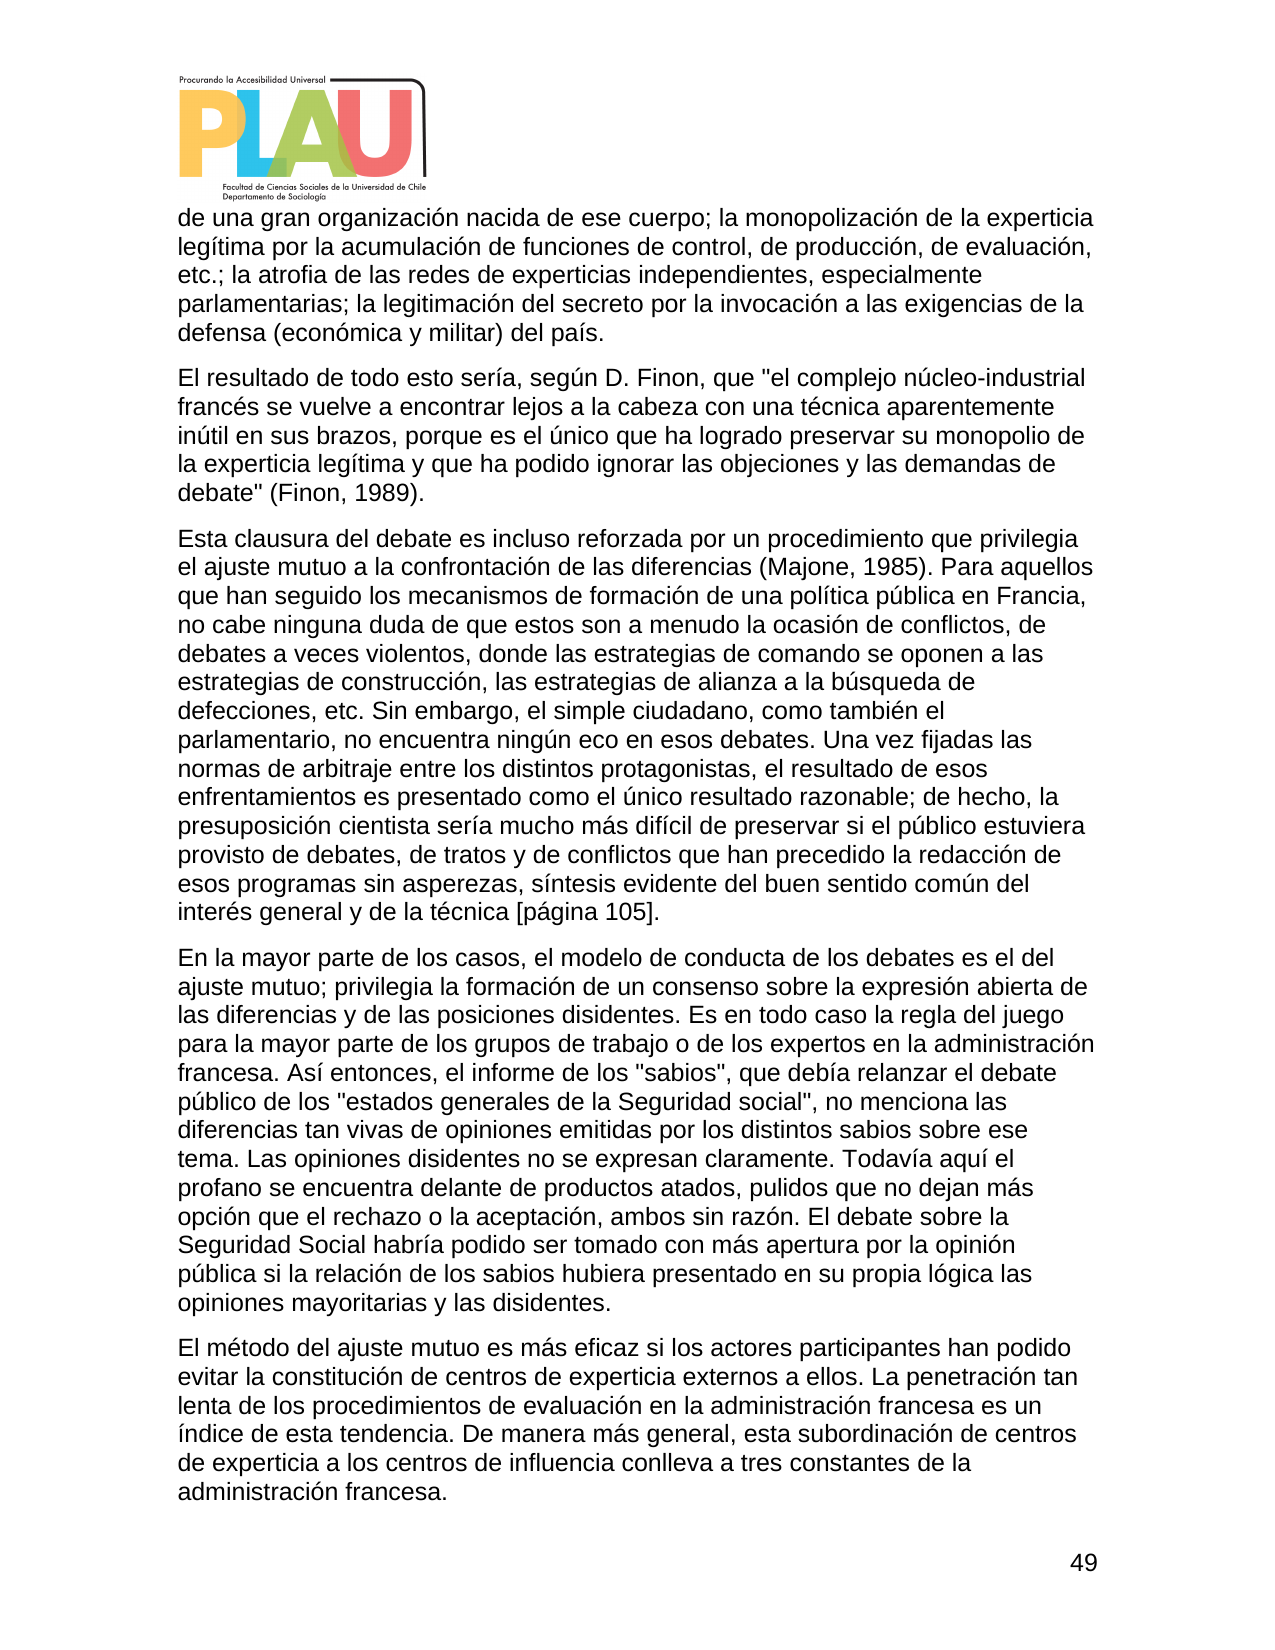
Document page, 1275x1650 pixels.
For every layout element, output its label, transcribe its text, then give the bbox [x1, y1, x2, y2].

text En la mayor parte de los casos, el modelo de conducta de los debates es el del ajuste mutuo; privilegia la formación de un consenso sobre la expresión abierta de las diferencias y de las posiciones disidentes. Es en todo caso la regla del juego para la mayor parte de los grupos de trabajo o de los expertos en la administración francesa. Así entonces, el informe de los "sabios", que debía relanzar el debate público de los "estados generales de la Seguridad social", no menciona las diferencias tan vivas de opiniones emitidas por los distintos sabios sobre ese tema. Las opiniones disidentes no se expresan claramente. Todavía aquí el profano se encuentra delante de productos atados, pulidos que no dejan más opción que el rechazo o la aceptación, ambos sin razón. El debate sobre la Seguridad Social habría podido ser tomado con más apertura por la opinión pública si la relación de los sabios hubiera presentado en su propia lógica las opiniones mayoritarias y las disidentes. [177, 943, 1098, 1317]
text El método del ajuste mutuo es más eficaz si los actores participantes han podido evitar la constitución de centros de experticia externos a ellos. La penetración tan lenta de los procedimientos de evaluación en la administración francesa es un índice de esta tendencia. De manera más general, esta subordinación de centros de experticia a los centros de influencia conlleva a tres constantes de la administración francesa. [177, 1333, 1098, 1506]
text El resultado de todo esto sería, según D. Finon, que "el complejo núcleo-industrial francés se vuelve a encontrar lejos a la cabeza con una técnica aparentemente inútil en sus brazos, porque es el único que ha logrado preservar su monopolio de la experticia legítima y que ha podido ignorar las objeciones y las demandas de debate" (Finon, 1989). [177, 363, 1098, 507]
picture [177, 73, 428, 203]
text Esta clausura del debate es incluso reforzada por un procedimiento que privilegia el ajuste mutuo a la confrontación de las diferencias (Majone, 1985). Para aquellos que han seguido los mecanismos de formación de una política pública en Francia, no cabe ninguna duda de que estos son a menudo la ocasión de conflictos, de debates a veces violentos, donde las estrategias de comando se oponen a las estrategias de construcción, las estrategias de alianza a la búsqueda de defecciones, etc. Sin embargo, el simple ciudadano, como también el parlamentario, no encuentra ningún eco en esos debates. Una vez fijadas las normas de arbitraje entre los distintos protagonistas, el resultado de esos enfrentamientos es presentado como el único resultado razonable; de hecho, la presuposición cientista sería mucho más difícil de preservar si el público estuviera provisto de debates, de tratos y de conflictos que han precedido la redacción de esos programas sin asperezas, síntesis evidente del buen sentido común del interés general y de la técnica [página 105]. [177, 524, 1098, 926]
